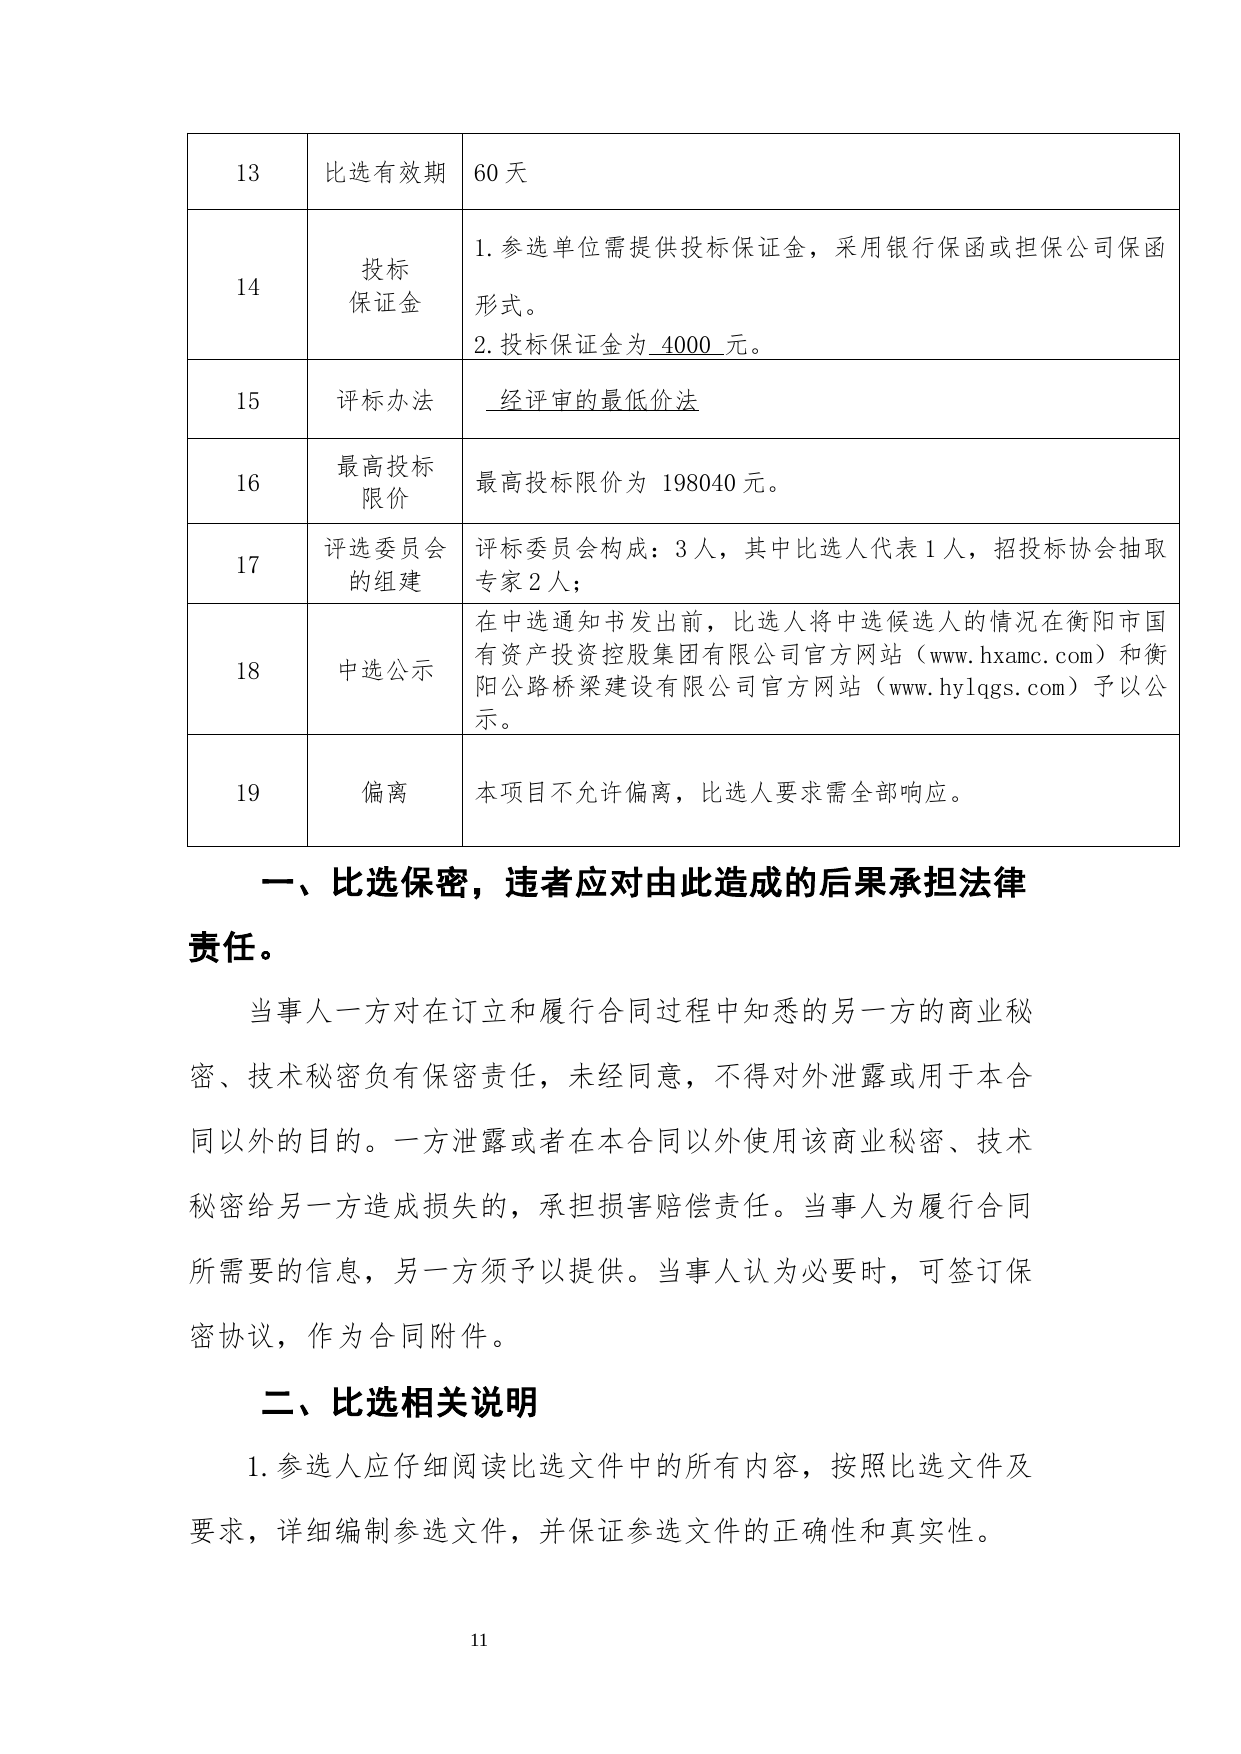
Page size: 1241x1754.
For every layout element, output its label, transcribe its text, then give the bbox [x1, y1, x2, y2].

table_cell 评标委员会构成：3人，其中比选人代表1人，招投标协会抽取专家2人； [463, 524, 1179, 602]
table_cell 13 [188, 134, 307, 208]
table_cell 17 [188, 524, 307, 602]
table_cell 比选有效期 [308, 134, 462, 208]
table_cell 19 [188, 735, 307, 846]
table_cell 本项目不允许偏离，比选人要求需全部响应。 [463, 735, 1179, 846]
table_cell 1.参选单位需提供投标保证金，采用银行保函或担保公司保函形式。 2.投标保证金为 4000 元。 [463, 210, 1179, 359]
table_cell 评选委员会 的组建 [308, 524, 462, 602]
table_cell 在中选通知书发出前，比选人将中选候选人的情况在衡阳市国有资产投资控股集团有限公司官方网站（www.hxamc.com）和衡阳公路桥梁建设有限公司官方网站（www.hylqgs.com）予以公示。 [463, 604, 1179, 733]
text 当事人一方对在订立和履行合同过程中知悉的另一方的商业秘密、技术秘密负有保密责任，未经同意，不得对外泄露或用于本合同以外的目的。一方泄露或者在本合同以外使用该商业秘密、技术秘密给另一方造成损失的，承担损害赔偿责任。当事人为履行合同所需要的信息，另一方须予以提供。当事人认为必要时，可签订保密协议，作为合同附件。 [187, 977, 1053, 1367]
table_cell 经评审的最低价法 [463, 360, 1179, 437]
table_cell 14 [188, 210, 307, 359]
table_cell 18 [188, 604, 307, 733]
table_cell 中选公示 [308, 604, 462, 733]
text 一、比选保密，违者应对由此造成的后果承担法律责任。 [187, 847, 1053, 977]
table_cell 评标办法 [308, 360, 462, 437]
table_cell 最高投标限价为 198040元。 [463, 439, 1179, 523]
table_cell 15 [188, 360, 307, 437]
text 1.参选人应仔细阅读比选文件中的所有内容，按照比选文件及要求，详细编制参选文件，并保证参选文件的正确性和真实性。 [187, 1432, 1053, 1562]
table_cell 偏离 [308, 735, 462, 846]
table_cell 最高投标 限价 [308, 439, 462, 523]
table_cell 60天 [463, 134, 1179, 208]
text 二、比选相关说明 [187, 1367, 1053, 1432]
table_cell 16 [188, 439, 307, 523]
table_cell 投标 保证金 [308, 210, 462, 359]
